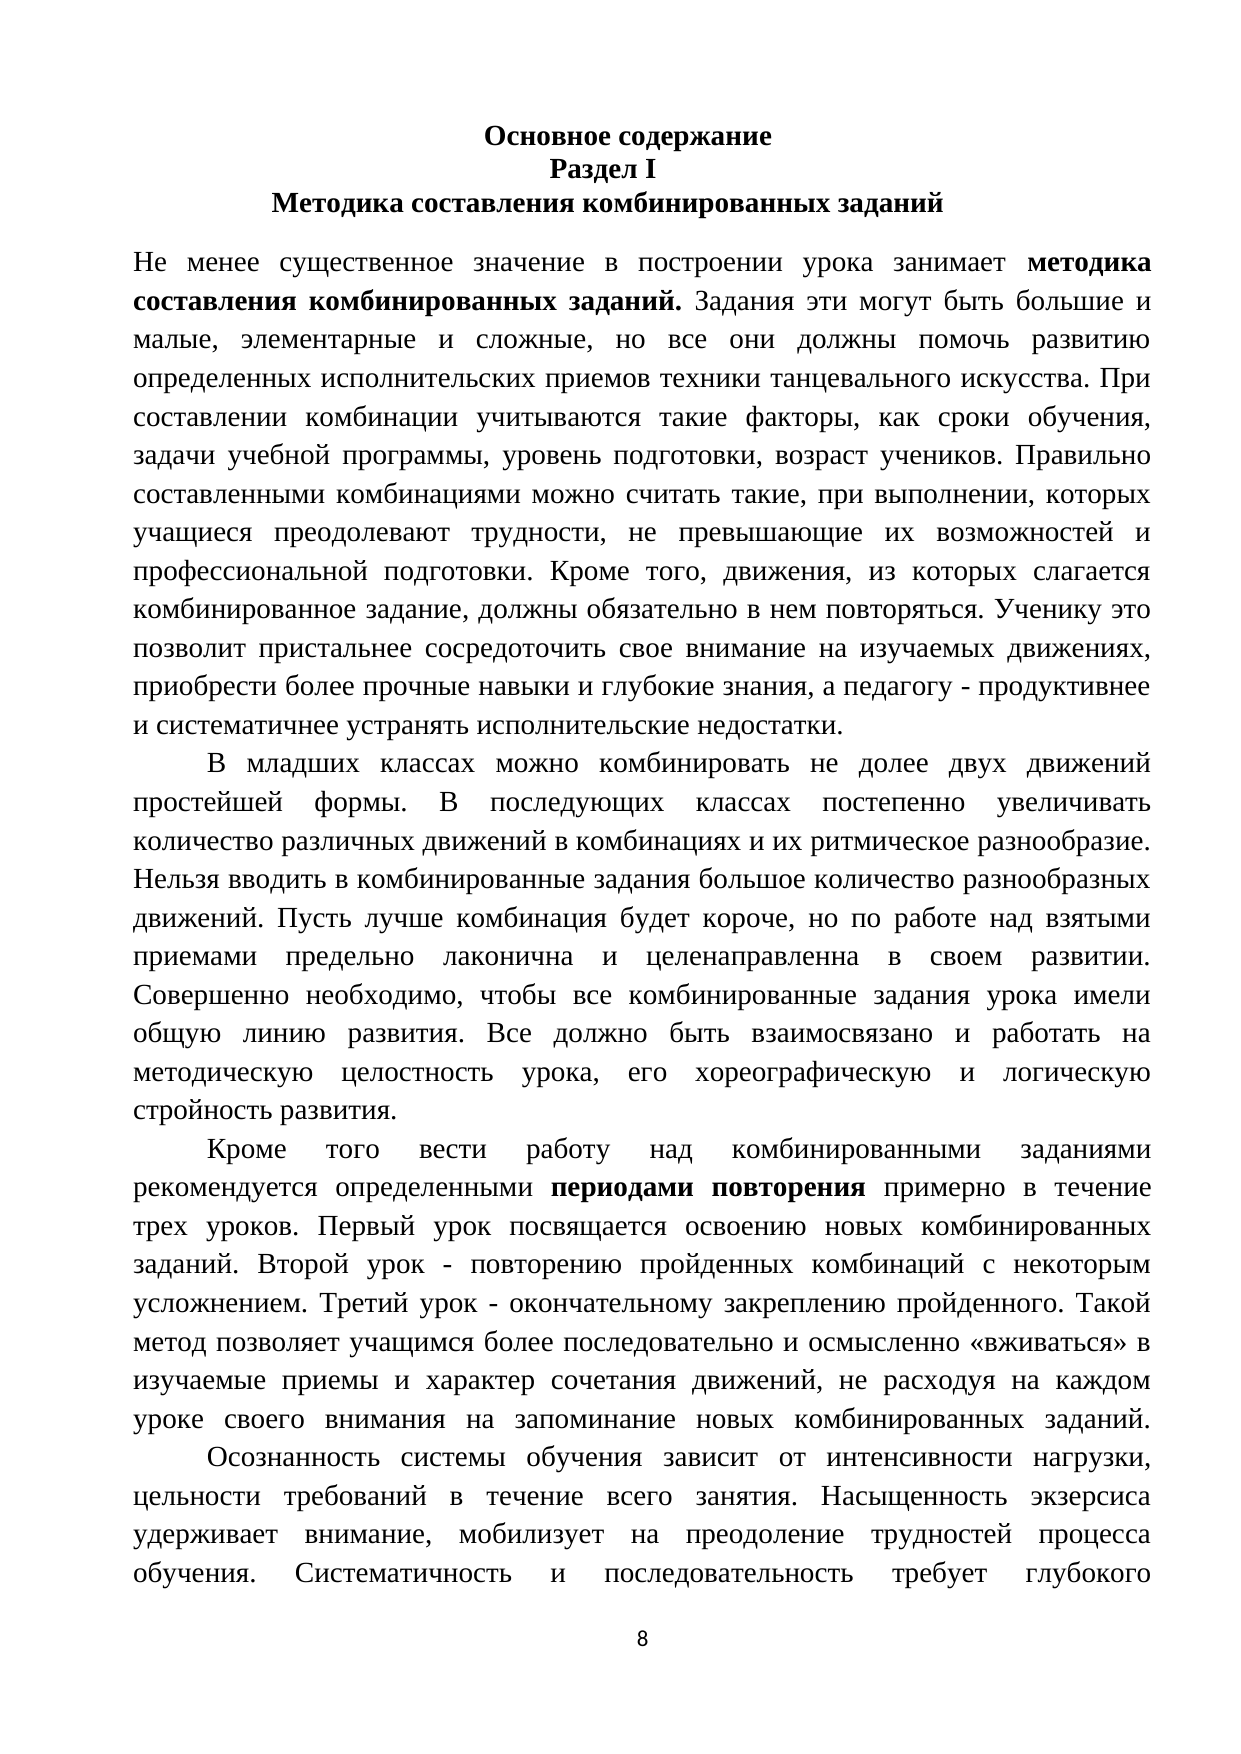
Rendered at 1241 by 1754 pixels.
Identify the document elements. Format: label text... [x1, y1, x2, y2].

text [133, 244, 1152, 1588]
text Методика составления комбинированных заданий [133, 185, 1152, 219]
text Раздел I [133, 152, 1152, 185]
text Основное содержание [133, 118, 1152, 152]
